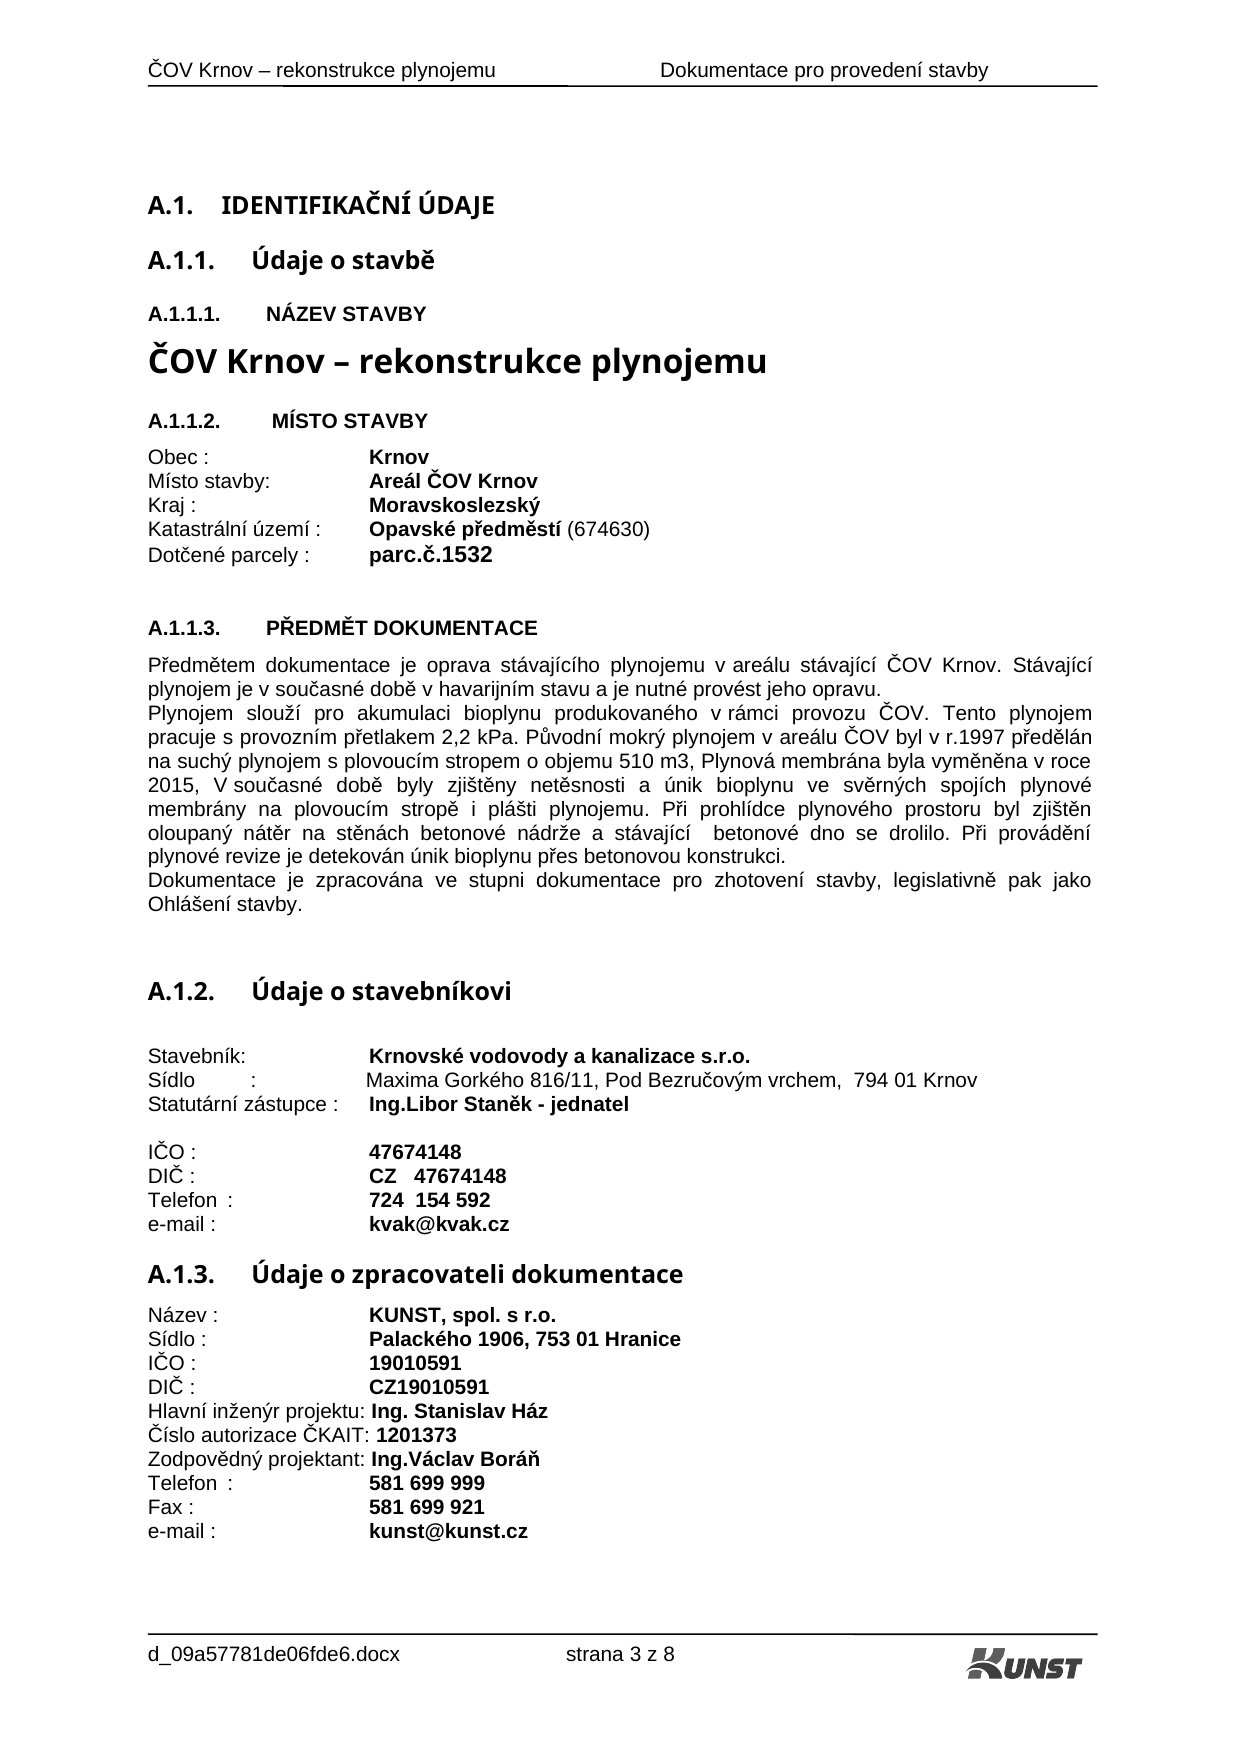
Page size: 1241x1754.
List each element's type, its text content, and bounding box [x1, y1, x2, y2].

text Dokumentace je zpracována ve stupni dokumentace pro zhotovení stavby, legislativně pak jako Ohlášení stavby. [148, 868, 1092, 916]
text Kraj : Moravskoslezský [148, 493, 1092, 517]
subtitle Údaje o stavbě [148, 243, 1092, 277]
text Sídlo : Palackého 1906, 753 01 Hranice [148, 1327, 1092, 1351]
subtitle Název stavby [148, 302, 1092, 326]
text Hlavní inženýr projektu: Ing. Stanislav Ház [148, 1399, 1092, 1423]
subtitle Předmět dokumentace [148, 616, 1092, 640]
text Místo stavby: Areál ČOV Krnov [148, 469, 1092, 493]
text Telefon : 581 699 999 [148, 1471, 1092, 1495]
text Dotčené parcely : parc.č.1532 [148, 541, 1092, 567]
text Sídlo : Maxima Gorkého 816/11, Pod Bezručovým vrchem, 794 01 Krnov [148, 1068, 1092, 1092]
text Název : KUNST, spol. s r.o. [148, 1303, 1092, 1327]
text e-mail : kvak@kvak.cz [148, 1212, 1092, 1236]
text Předmětem dokumentace je oprava stávajícího plynojemu v areálu stávající ČOV Krnov. Stávající plynojem je v současné době v havarijním stavu a je nutné provést jeho opravu. [148, 653, 1092, 701]
text Fax : 581 699 921 [148, 1495, 1092, 1519]
text Statutární zástupce : Ing.Libor Staněk - jednatel [148, 1092, 1092, 1116]
text Telefon : 724 154 592 [148, 1188, 1092, 1212]
subtitle Údaje o zpracovateli dokumentace [148, 1256, 1092, 1291]
text Zodpovědný projektant: Ing.Václav Boráň [148, 1447, 1092, 1471]
text Číslo autorizace ČKAIT: ‎1201373 [148, 1423, 1092, 1447]
subtitle Údaje o stavebníkovi [148, 973, 1092, 1007]
text Stavebník: Krnovské vodovody a kanalizace s.r.o. [148, 1044, 1092, 1068]
subtitle Místo stavby [148, 408, 1092, 432]
text e-mail : kunst@kunst.cz [148, 1519, 1092, 1543]
text Obec : Krnov [148, 445, 1092, 469]
text DIČ : CZ 47674148 [148, 1164, 1092, 1188]
text Plynojem slouží pro akumulaci bioplynu produkovaného v rámci provozu ČOV. Tento plynojem pracuje s provozním přetlakem 2,2 kPa. Původní mokrý plynojem v areálu ČOV byl v r.1997 předělán na suchý plynojem s plovoucím stropem o objemu 510 m3, Plynová membrána byla vyměněna v roce 2015, V současné době byly zjištěny netěsnosti a únik bioplynu ve svěrných spojích plynové membrány na plovoucím stropě i plášti plynojemu. Při prohlídce plynového prostoru byl zjištěn oloupaný nátěr na stěnách betonové nádrže a stávající betonové dno se drolilo. Při provádění plynové revize je detekován únik bioplynu přes betonovou konstrukci. [148, 701, 1092, 868]
text IČO : 19010591 [148, 1351, 1092, 1375]
text Katastrální území : Opavské předměstí (674630) [148, 517, 1092, 541]
text IČO : 47674148 [148, 1140, 1092, 1164]
text ČOV Krnov – rekonstrukce plynojemu [148, 338, 1092, 383]
text DIČ : CZ19010591 [148, 1375, 1092, 1399]
subtitle identifikační údaje [148, 188, 1092, 222]
